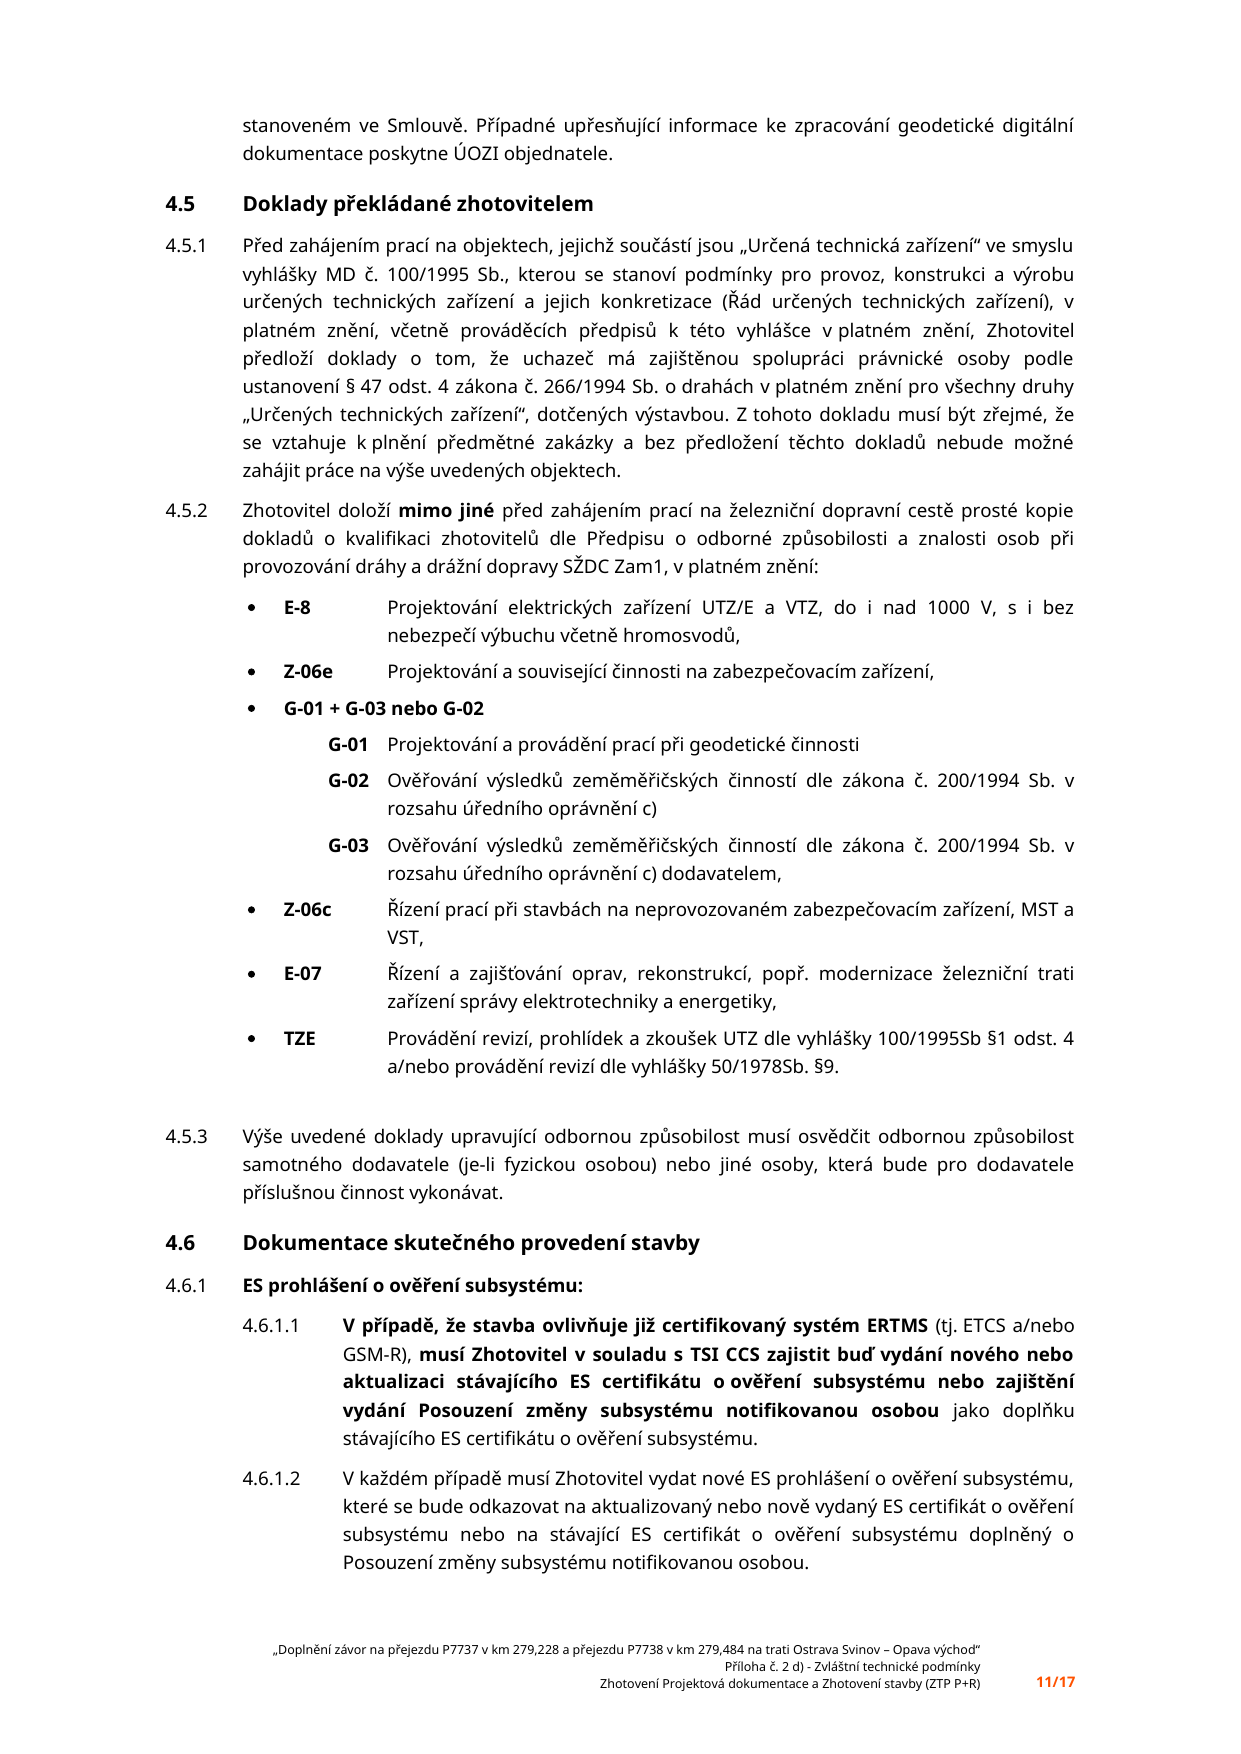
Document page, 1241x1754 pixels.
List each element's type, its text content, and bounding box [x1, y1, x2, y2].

text Výše uvedené doklady upravující odbornou způsobilost musí osvědčit odbornou způsobilost samotného dodavatele (je-li fyzickou osobou) nebo jiné osoby, která bude pro dodavatele příslušnou činnost vykonávat. [165, 1124, 1075, 1205]
text V případě, že stavba ovlivňuje již certifikovaný systém ERTMS (tj. ETCS a/nebo GSM-R), musí Zhotovitel v souladu s TSI CCS zajistit buď vydání nového nebo aktualizaci stávajícího ES certifikátu o ověření subsystému nebo zajištění vydání Posouzení změny subsystému notifikovanou osobou jako doplňku stávajícího ES certifikátu o ověření subsystému. [242, 1313, 1075, 1450]
text Dokumentace skutečného provedení stavby [165, 1228, 1075, 1257]
list G-01 + G-03 nebo G-02 [248, 695, 1075, 720]
text V každém případě musí Zhotovitel vydat nové ES prohlášení o ověření subsystému, které se bude odkazovat na aktualizovaný nebo nově vydaný ES certifikát o ověření subsystému nebo na stávající ES certifikát o ověření subsystému doplněný o Posouzení změny subsystému notifikovanou osobou. [242, 1465, 1075, 1575]
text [165, 112, 1075, 166]
list E-8 Projektování elektrických zařízení UTZ/E a VTZ, do i nad 1000 V, s i bez nebezpečí výbuchu včetně hromosvodů, [248, 594, 1075, 648]
list Z-06e Projektování a související činnosti na zabezpečovacím zařízení, [248, 658, 1075, 684]
text Zhotovitel doloží mimo jiné před zahájením prací na železniční dopravní cestě prosté kopie dokladů o kvalifikaci zhotovitelů dle Předpisu o odborné způsobilosti a znalosti osob při provozování dráhy a drážní dopravy SŽDC Zam1, v platném znění: [165, 497, 1075, 579]
text G-03 Ověřování výsledků zeměměřičských činností dle zákona č. 200/1994 Sb. v rozsahu úředního oprávnění c) dodavatelem, [328, 832, 1075, 885]
list Z-06c Řízení prací při stavbách na neprovozovaném zabezpečovacím zařízení, MST a VST, [248, 896, 1075, 950]
text Před zahájením prací na objektech, jejichž součástí jsou „Určená technická zařízení“ ve smyslu vyhlášky MD č. 100/1995 Sb., kterou se stanoví podmínky pro provoz, konstrukci a výrobu určených technických zařízení a jejich konkretizace (Řád určených technických zařízení), v platném znění, včetně prováděcích předpisů k této vyhlášce v platném znění, Zhotovitel předloží doklady o tom, že uchazeč má zajištěnou spolupráci právnické osoby podle ustanovení § 47 odst. 4 zákona č. 266/1994 Sb. o drahách v platném znění pro všechny druhy „Určených technických zařízení“, dotčených výstavbou. Z tohoto dokladu musí být zřejmé, že se vztahuje k plnění předmětné zakázky a bez předložení těchto dokladů nebude možné zahájit práce na výše uvedených objektech. [165, 233, 1075, 482]
text G-02 Ověřování výsledků zeměměřičských činností dle zákona č. 200/1994 Sb. v rozsahu úředního oprávnění c) [328, 767, 1075, 821]
list TZE Provádění revizí, prohlídek a zkoušek UTZ dle vyhlášky 100/1995Sb §1 odst. 4 a/nebo provádění revizí dle vyhlášky 50/1978Sb. §9. [248, 1025, 1075, 1078]
text Doklady překládané zhotovitelem [165, 189, 1075, 217]
list E-07 Řízení a zajišťování oprav, rekonstrukcí, popř. modernizace železniční trati zařízení správy elektrotechniky a energetiky, [248, 961, 1075, 1014]
text ES prohlášení o ověření subsystému: [165, 1272, 1075, 1298]
text G-01 Projektování a provádění prací při geodetické činnosti [328, 731, 1075, 757]
